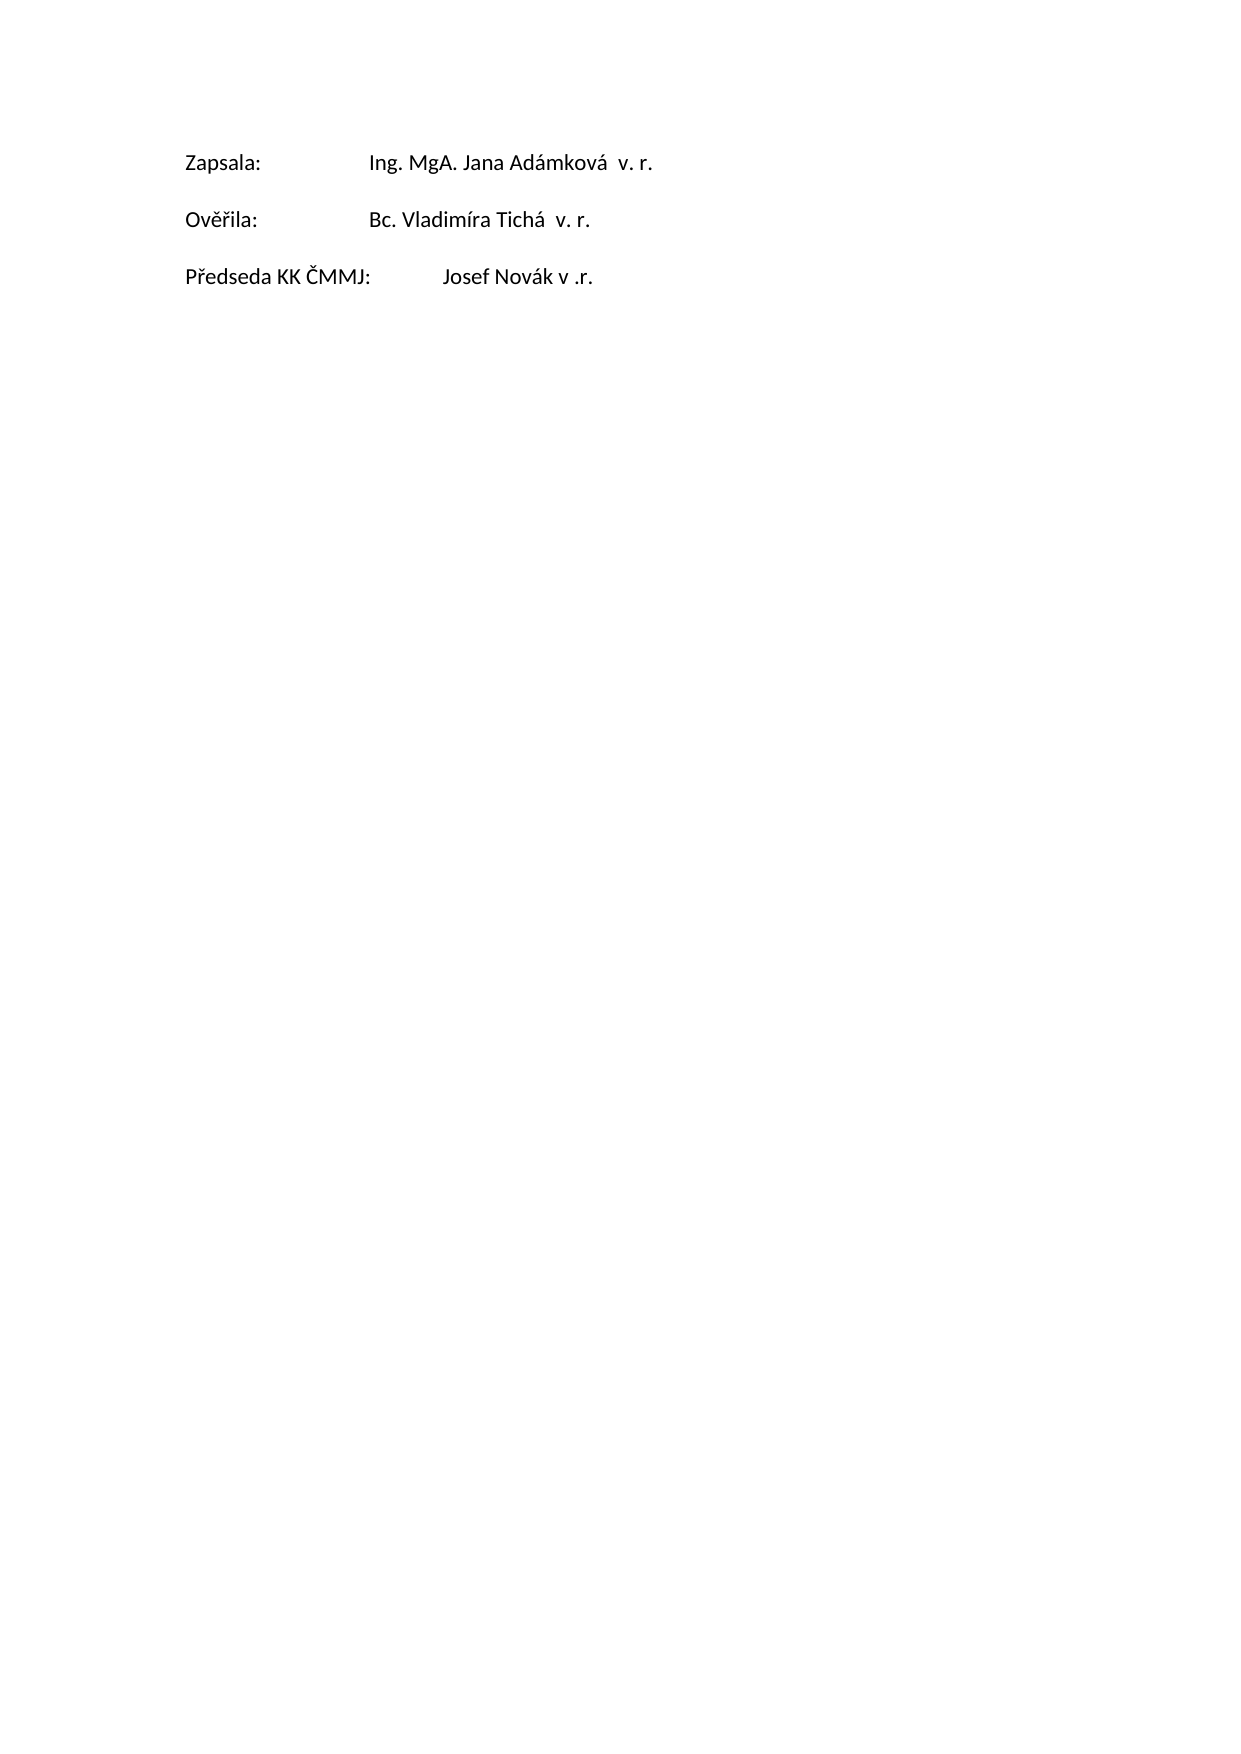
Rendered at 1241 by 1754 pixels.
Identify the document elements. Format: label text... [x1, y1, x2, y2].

text Ověřila: Bc. Vladimíra Tichá v. r. [148, 205, 1093, 233]
text Předseda KK ČMMJ: Josef Novák v .r. [148, 262, 1093, 290]
text Zapsala: Ing. MgA. Jana Adámková v. r. [148, 148, 1093, 176]
